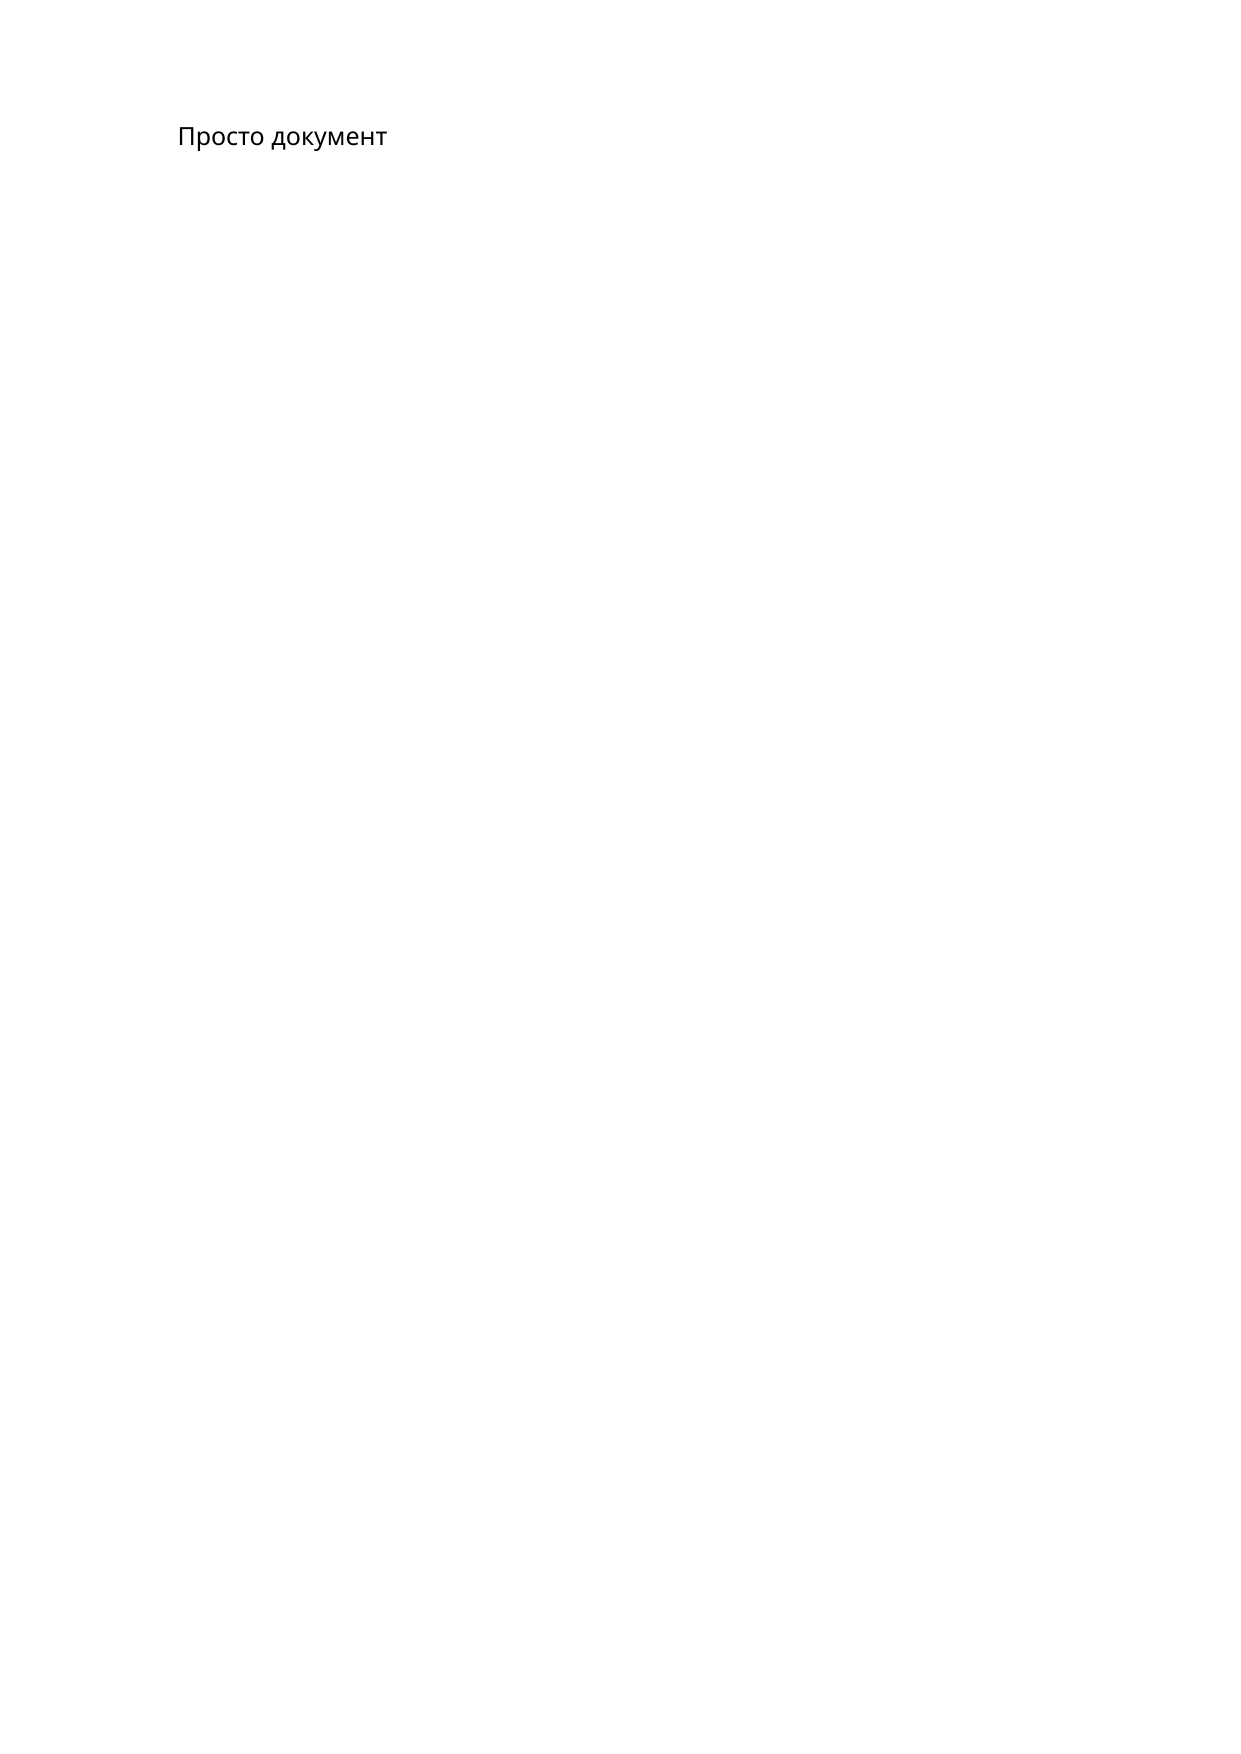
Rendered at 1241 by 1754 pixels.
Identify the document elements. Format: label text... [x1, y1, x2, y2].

text Просто документ [177, 118, 1152, 152]
